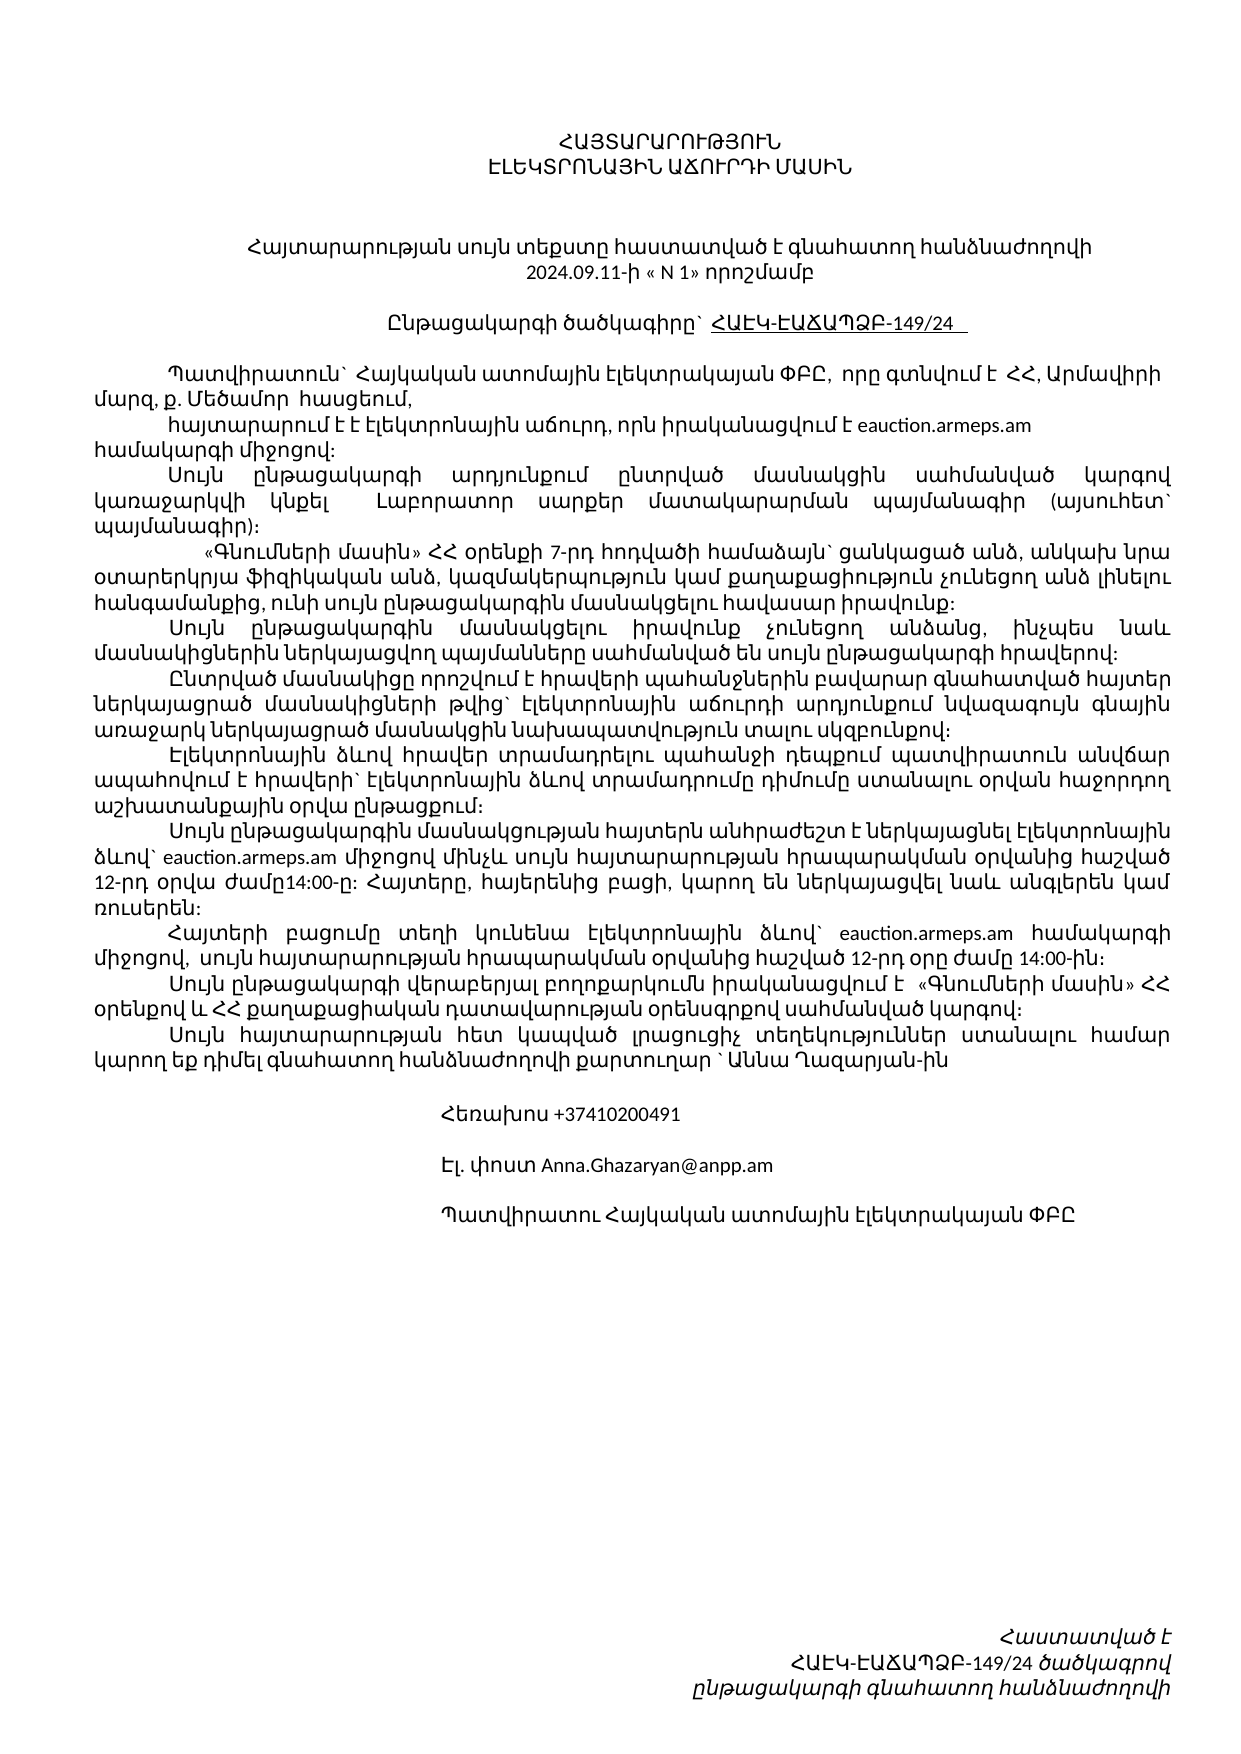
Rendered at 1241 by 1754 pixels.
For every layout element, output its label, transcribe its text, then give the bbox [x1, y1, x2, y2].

text Էլեկտրոնային ձևով հրավեր տրամադրելու պահանջի դեպքում պատվիրատուն անվճար ապահովում է հրավերի` էլեկտրոնային ձևով տրամադրումը դիմումը ստանալու օրվան հաջորդող աշխատանքային օրվա ընթացքում։ [94, 742, 1171, 818]
text Պատվիրատուն` Հայկական ատոմային էլեկտրակայան ՓԲԸ, որը գտնվում է ՀՀ, Արմավիրի մարզ, ք. Մեծամոր հասցեում, [94, 361, 1171, 412]
text ԷԼԵԿՏՐՈՆԱՅԻՆ ԱՃՈՒՐԴԻ ՄԱՍԻՆ [94, 154, 1171, 180]
text Սույն հայտարարության հետ կապված լրացուցիչ տեղեկություններ ստանալու համար կարող եք դիմել գնահատող հանձնաժողովի քարտուղար ` Աննա Ղազարյան -ին [94, 1022, 1171, 1073]
text 2024.09.11 -ի « N 1» որոշմամբ [94, 259, 1171, 285]
text ՀԱԷԿ-ԷԱՃԱՊՁԲ-149/24 ծածկագրով [94, 1650, 1171, 1675]
text Էլ. փոստ Anna.Ghazaryan@anpp.am [94, 1152, 1171, 1177]
text Հեռախոս +37410200491 [94, 1101, 1171, 1126]
text Սույն ընթացակարգին մասնակցելու իրավունք չունեցող անձանց, ինչպես նաև մասնակիցներին ներկայացվող պայմանները սահմանված են սույն ընթացակարգի հրավերով: [94, 615, 1171, 666]
text Սույն ընթացակարգի վերաբերյալ բողոքարկումն իրականացվում է «Գնումների մասին» ՀՀ օրենքով և ՀՀ քաղաքացիական դատավարության օրենսգրքով սահմանված կարգով։ [94, 971, 1171, 1022]
text Սույն ընթացակարգի արդյունքում ընտրված մասնակցին սահմանված կարգով կառաջարկվի կնքել Լաբորատոր սարքեր մատակարարման պայմանագիր (այսուհետ` պայմանագիր)։ [94, 463, 1171, 539]
text Հաստատված է [94, 1624, 1171, 1650]
text Հայտարարության սույն տեքստը հաստատված է գնահատող հանձնաժողովի [94, 234, 1171, 259]
text Ընթացակարգի ծածկագիրը` ՀԱԷԿ-ԷԱՃԱՊՁԲ-149/24 [94, 310, 1171, 336]
text ընթացակարգի գնահատող հանձնաժողովի [94, 1675, 1171, 1701]
text հայտարարում է է էլեկտրոնային աճուրդ, որն իրականացվում է eauction.armeps.am համակարգի միջոցով: [94, 412, 1171, 463]
text Ընտրված մասնակիցը որոշվում է հրավերի պահանջներին բավարար գնահատված հայտեր ներկայացրած մասնակիցների թվից` էլեկտրոնային աճուրդի արդյունքում նվազագույն գնային առաջարկ ներկայացրած մասնակցին նախապատվություն տալու սկզբունքով։ [94, 666, 1171, 742]
text ՀԱՅՏԱՐԱՐՈՒԹՅՈՒՆ [94, 129, 1171, 154]
text Հայտերի բացումը տեղի կունենա էլեկտրոնային ձևով` eauction.armeps.am համակարգի միջոցով, սույն հայտարարության հրապարակման օրվանից հաշված 12-րդ օրը ժամը 14:00-ին։ [94, 920, 1171, 971]
text Պատվիրատու Հայկական ատոմային էլեկտրակայան ՓԲԸ [94, 1203, 1171, 1228]
text «Գնումների մասին» ՀՀ օրենքի 7-րդ հոդվածի համաձայն` ցանկացած անձ, անկախ նրա օտարերկրյա ֆիզիկական անձ, կազմակերպություն կամ քաղաքացիություն չունեցող անձ լինելու հանգամանքից, ունի սույն ընթացակարգին մասնակցելու հավասար իրավունք: [94, 539, 1171, 615]
text Սույն ընթացակարգին մասնակցության հայտերն անհրաժեշտ է ներկայացնել էլեկտրոնային ձևով` eauction.armeps.am միջոցով մինչև սույն հայտարարության հրապարակման օրվանից հաշված 12-րդ օրվա ժամը14:00-ը: Հայտերը, հայերենից բացի, կարող են ներկայացվել նաև անգլերեն կամ ռուսերեն: [94, 818, 1171, 920]
